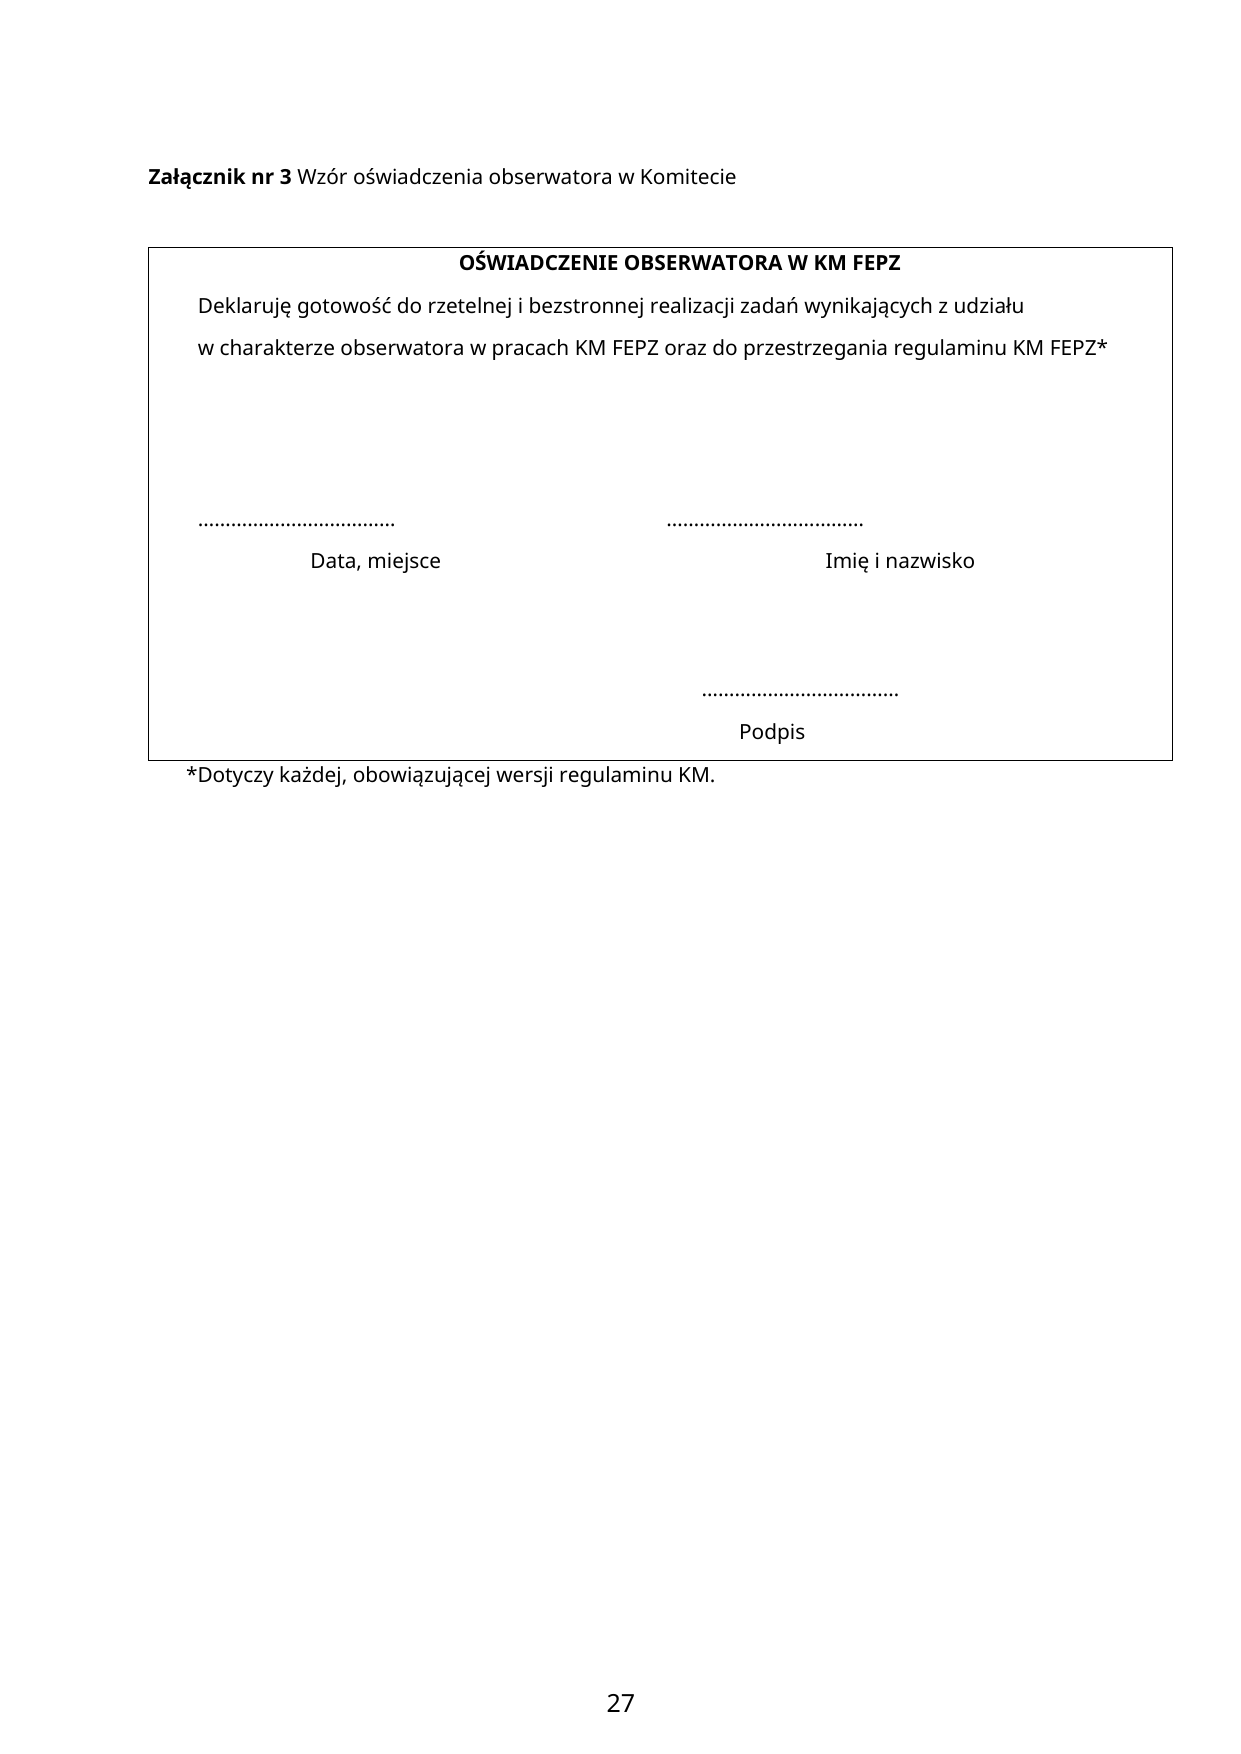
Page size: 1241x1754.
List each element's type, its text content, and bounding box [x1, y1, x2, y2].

table_header OŚWIADCZENIE OBSERWATORA W KM FEPZ Deklaruję gotowość do rzetelnej i bezstronnej realizacji zadań wynikających z udziału w charakterze obserwatora w pracach KM FEPZ oraz do przestrzegania regulaminu KM FEPZ* ……………………………… ……………………………… Data, miejsce Imię i nazwisko ……………………………… Podpis [149, 248, 1172, 759]
text *Dotyczy każdej, obowiązującej wersji regulaminu KM. [186, 761, 1093, 789]
subtitle Załącznik nr 3 Wzór oświadczenia obserwatora w Komitecie [148, 162, 1093, 190]
